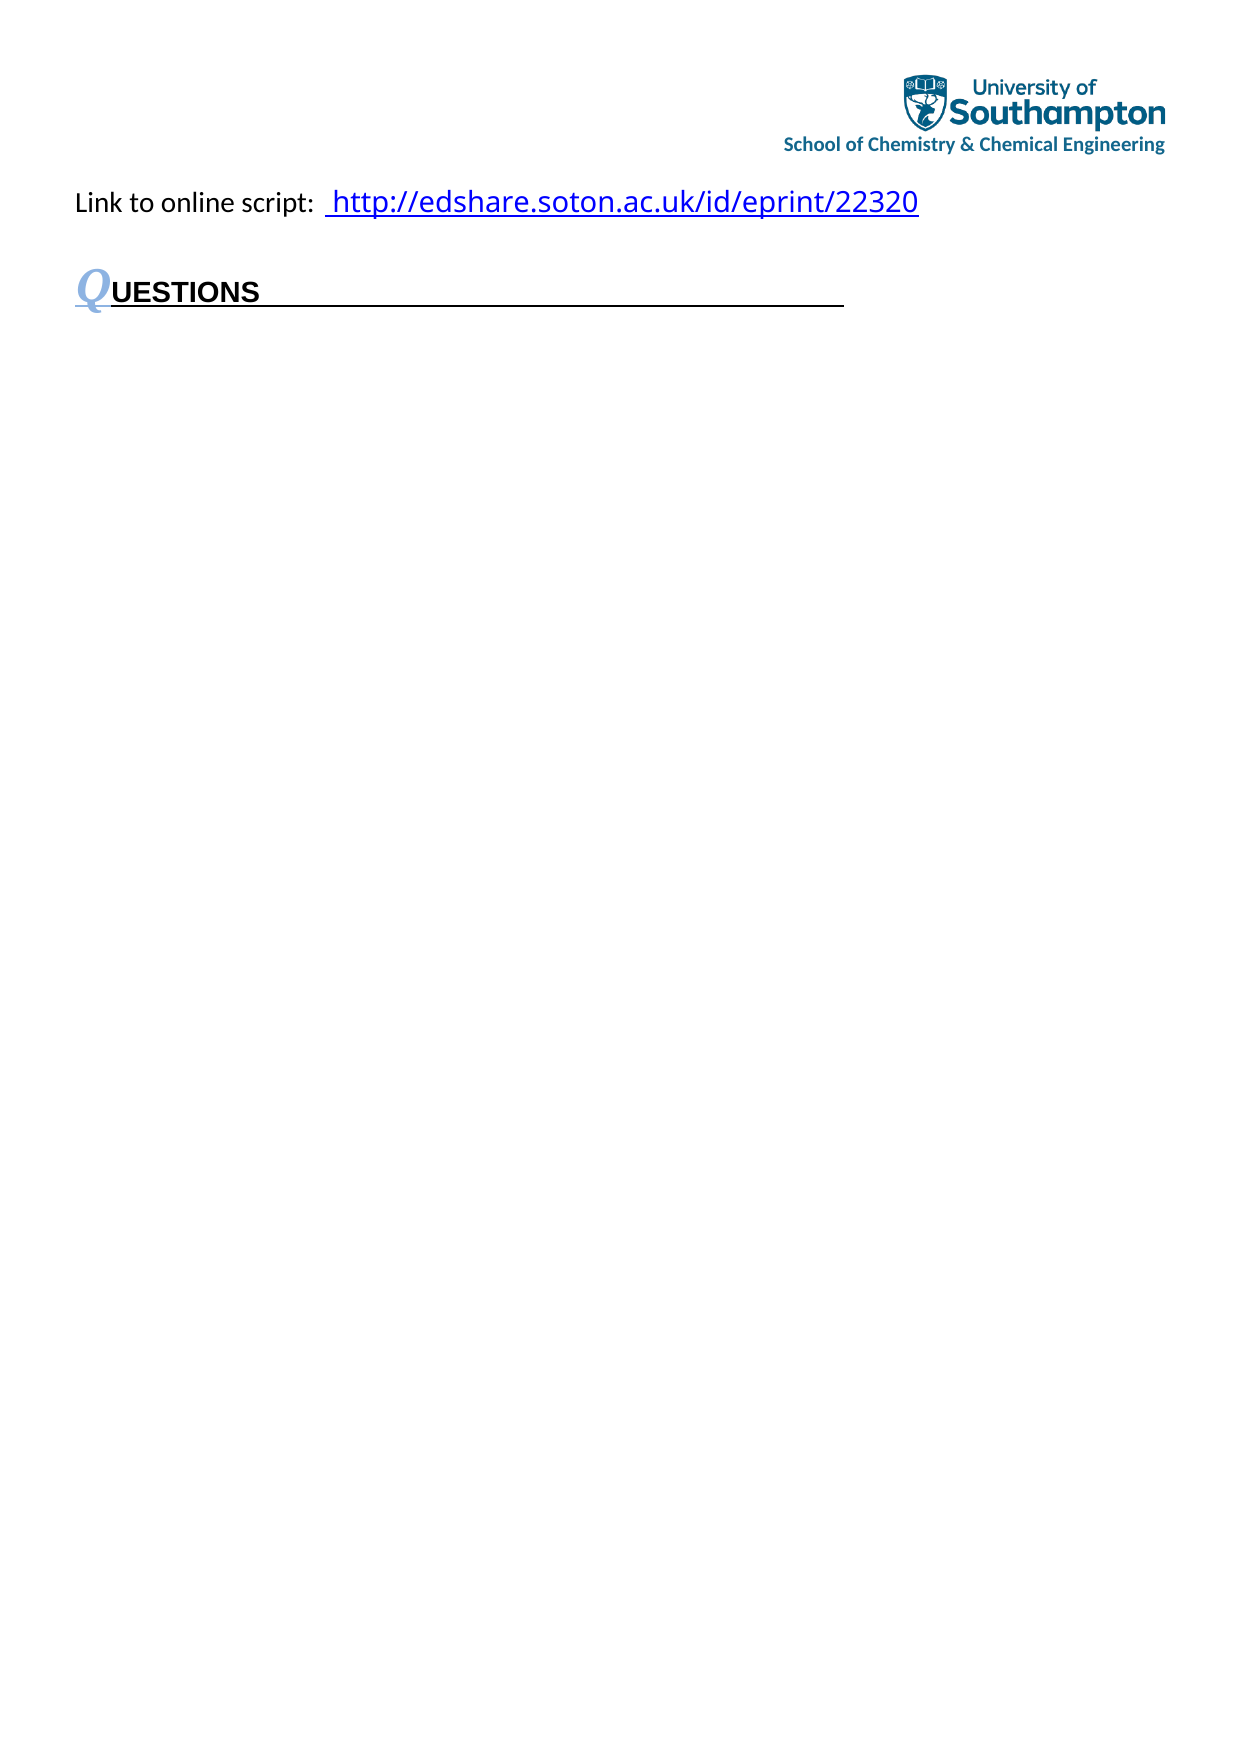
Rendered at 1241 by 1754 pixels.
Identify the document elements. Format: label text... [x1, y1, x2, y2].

picture [928, 96, 944, 123]
picture [902, 73, 1166, 132]
picture [1101, 111, 1108, 120]
picture [907, 98, 920, 122]
text QUESTIONS [75, 254, 1165, 316]
text Link to online script: http://edshare.soton.ac.uk/id/eprint/22320 [75, 181, 1165, 221]
picture [913, 94, 935, 104]
